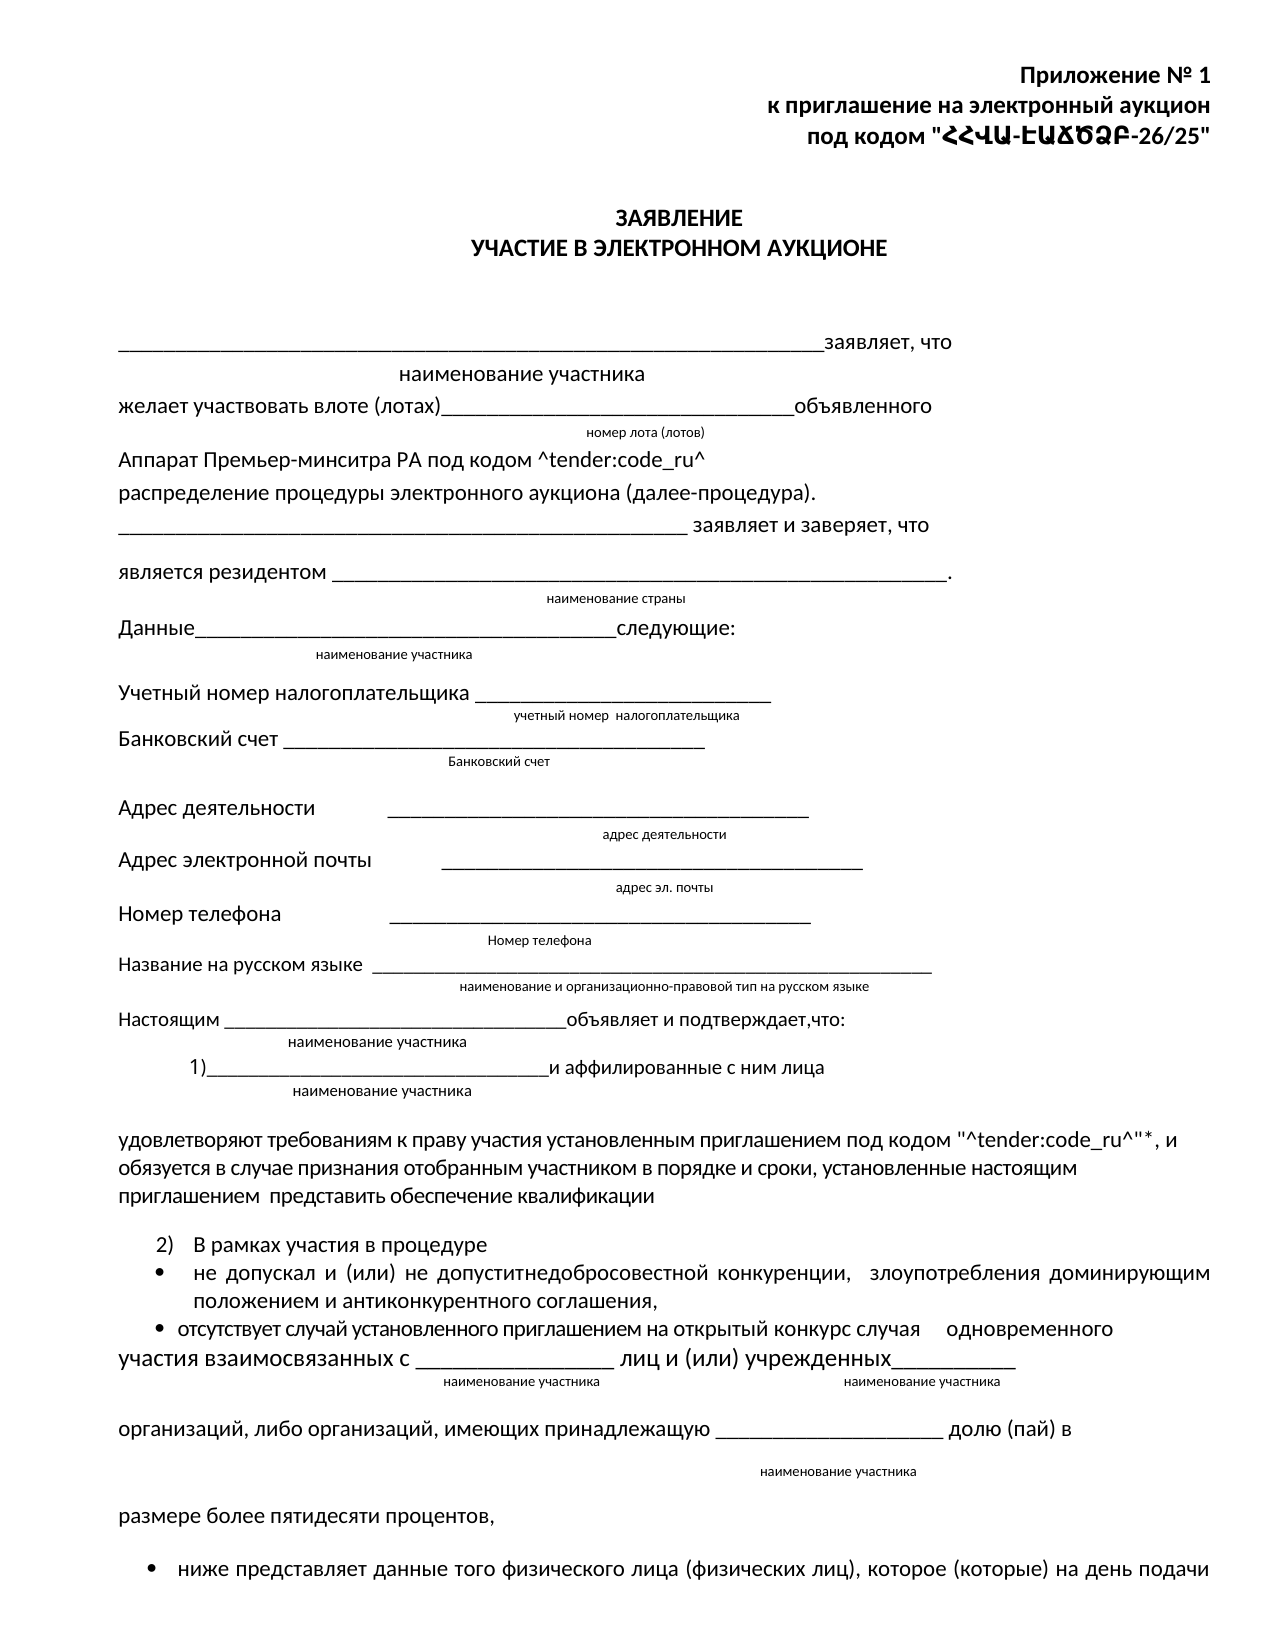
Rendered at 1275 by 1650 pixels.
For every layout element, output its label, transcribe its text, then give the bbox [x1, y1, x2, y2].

text участия взаимосвязанных с ________________ лиц и (или) учрежденных__________ [118, 1342, 1211, 1372]
text Адрес деятельности _____________________________________ [118, 793, 1211, 821]
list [148, 1554, 1211, 1582]
text ЗАЯВЛЕНИЕ [148, 202, 1211, 232]
list не допускал и (или) не допуститнедобросовестной конкуренции, злоупотребления доминирующим положением и антиконкурентного соглашения, [156, 1258, 1211, 1314]
text наименование участника [399, 359, 1211, 387]
text адрес деятельности [118, 825, 1211, 843]
list отсутствует случай установленного приглашением на открытый конкурс случая одновременного [156, 1314, 1211, 1342]
text Адрес электронной почты _____________________________________ [118, 846, 1211, 874]
text наименование участника [118, 1462, 1211, 1480]
text Приложение № 1 [118, 59, 1211, 89]
text Номер телефона [487, 931, 1211, 949]
text __________________________________________________ заявляет и заверяет, что [118, 510, 1211, 538]
text Учетный номер налогоплательщика __________________________ [118, 678, 1211, 706]
text Аппарат Премьер-минситра РА под кодом ^tender:code_ru^ [118, 445, 1211, 473]
list В рамках участия в процедуре [156, 1230, 1211, 1258]
text Номер телефона _____________________________________ [118, 899, 1211, 927]
text Банковский счет [118, 752, 1211, 770]
text адрес эл. почты [118, 878, 1211, 896]
text номер лота (лотов) [576, 423, 1211, 441]
text УЧАСТИЕ В ЭЛЕКТРОННОМ АУКЦИОНЕ [148, 232, 1211, 263]
text распределение процедуры электронного аукциона (далее-процедура). [118, 478, 1211, 506]
text 1)_________________________________и аффилированные с ним лица [118, 1052, 1211, 1080]
text учетный номер налогоплательщика [118, 706, 1211, 724]
text желает участвовать влоте (лотах)_______________________________объявленного [118, 391, 1211, 419]
text Данные_____________________________________следующие: [118, 613, 1211, 641]
text Название на русском языке ______________________________________________________ [118, 951, 1211, 977]
text к приглашение на электронный аукцион [148, 89, 1211, 120]
text наименование и организационно-правовой тип на русском языке [118, 977, 1211, 994]
text Банковский счет _____________________________________ [118, 724, 1211, 752]
text организаций, либо организаций, имеющих принадлежащую ____________________ долю (пай) в [118, 1414, 1211, 1442]
text является резидентом ______________________________________________________. [118, 557, 1211, 585]
text удовлетворяют требованиям к праву участия установленным приглашением под кодом "^tender:code_ru^"*, и обязуется в случае признания отобранным участником в порядке и сроки, установленные настоящим приглашением представить обеспечение квалификации [118, 1125, 1211, 1209]
text ______________________________________________________________заявляет, что [118, 327, 1211, 355]
text наименование страны [546, 589, 1211, 607]
text наименование участника наименование участника [443, 1372, 1211, 1390]
text наименование участника [118, 1032, 1211, 1052]
text наименование участника [118, 645, 1211, 663]
text Настоящим _________________________________объявляет и подтверждает,что: [118, 1006, 1211, 1032]
text размере более пятидесяти процентов, [118, 1501, 1211, 1529]
text наименование участника [118, 1080, 1211, 1101]
text под кодом "ՀՀՎԱ-ԷԱՃԾՁԲ-26/25" [148, 120, 1211, 151]
